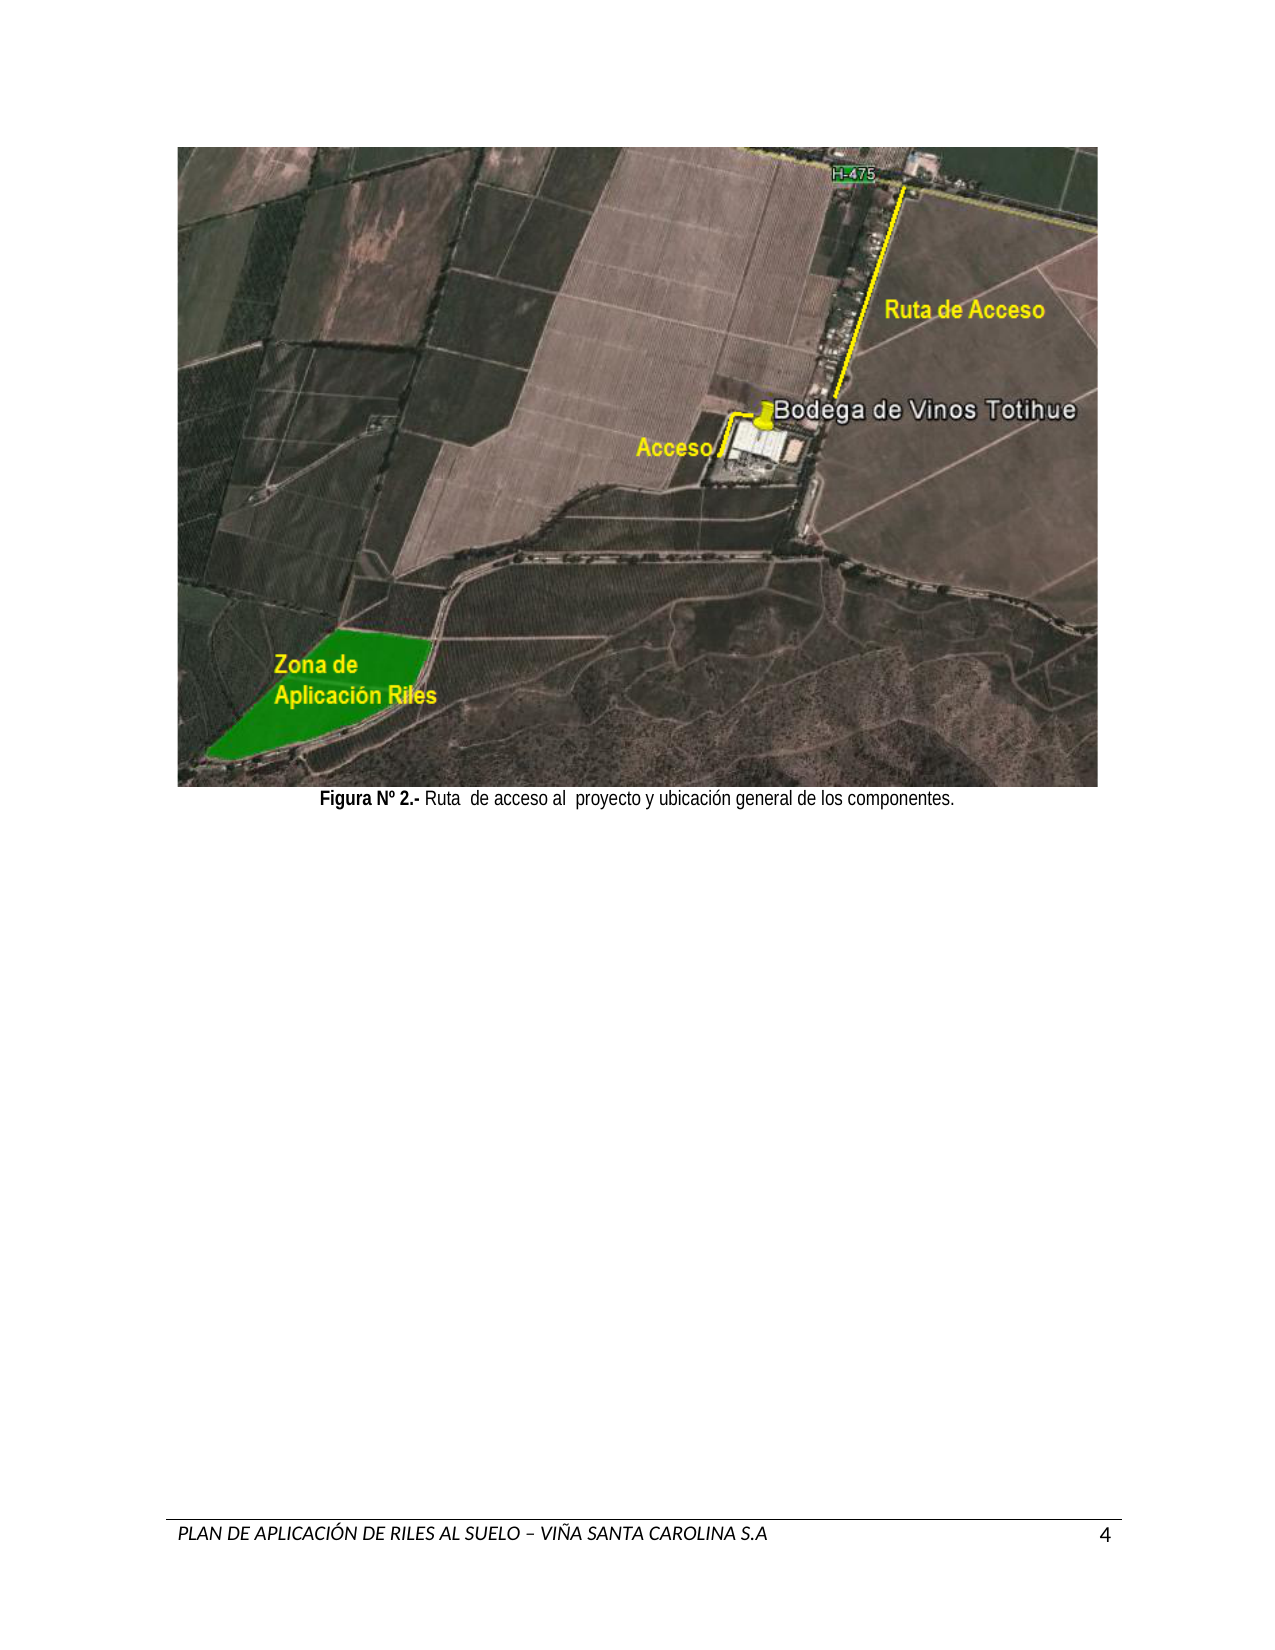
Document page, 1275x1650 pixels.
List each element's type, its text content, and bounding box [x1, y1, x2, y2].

text Figura Nº 2.- Ruta de acceso al proyecto y ubicación general de los componentes. [177, 787, 1098, 810]
picture [177, 147, 1098, 787]
